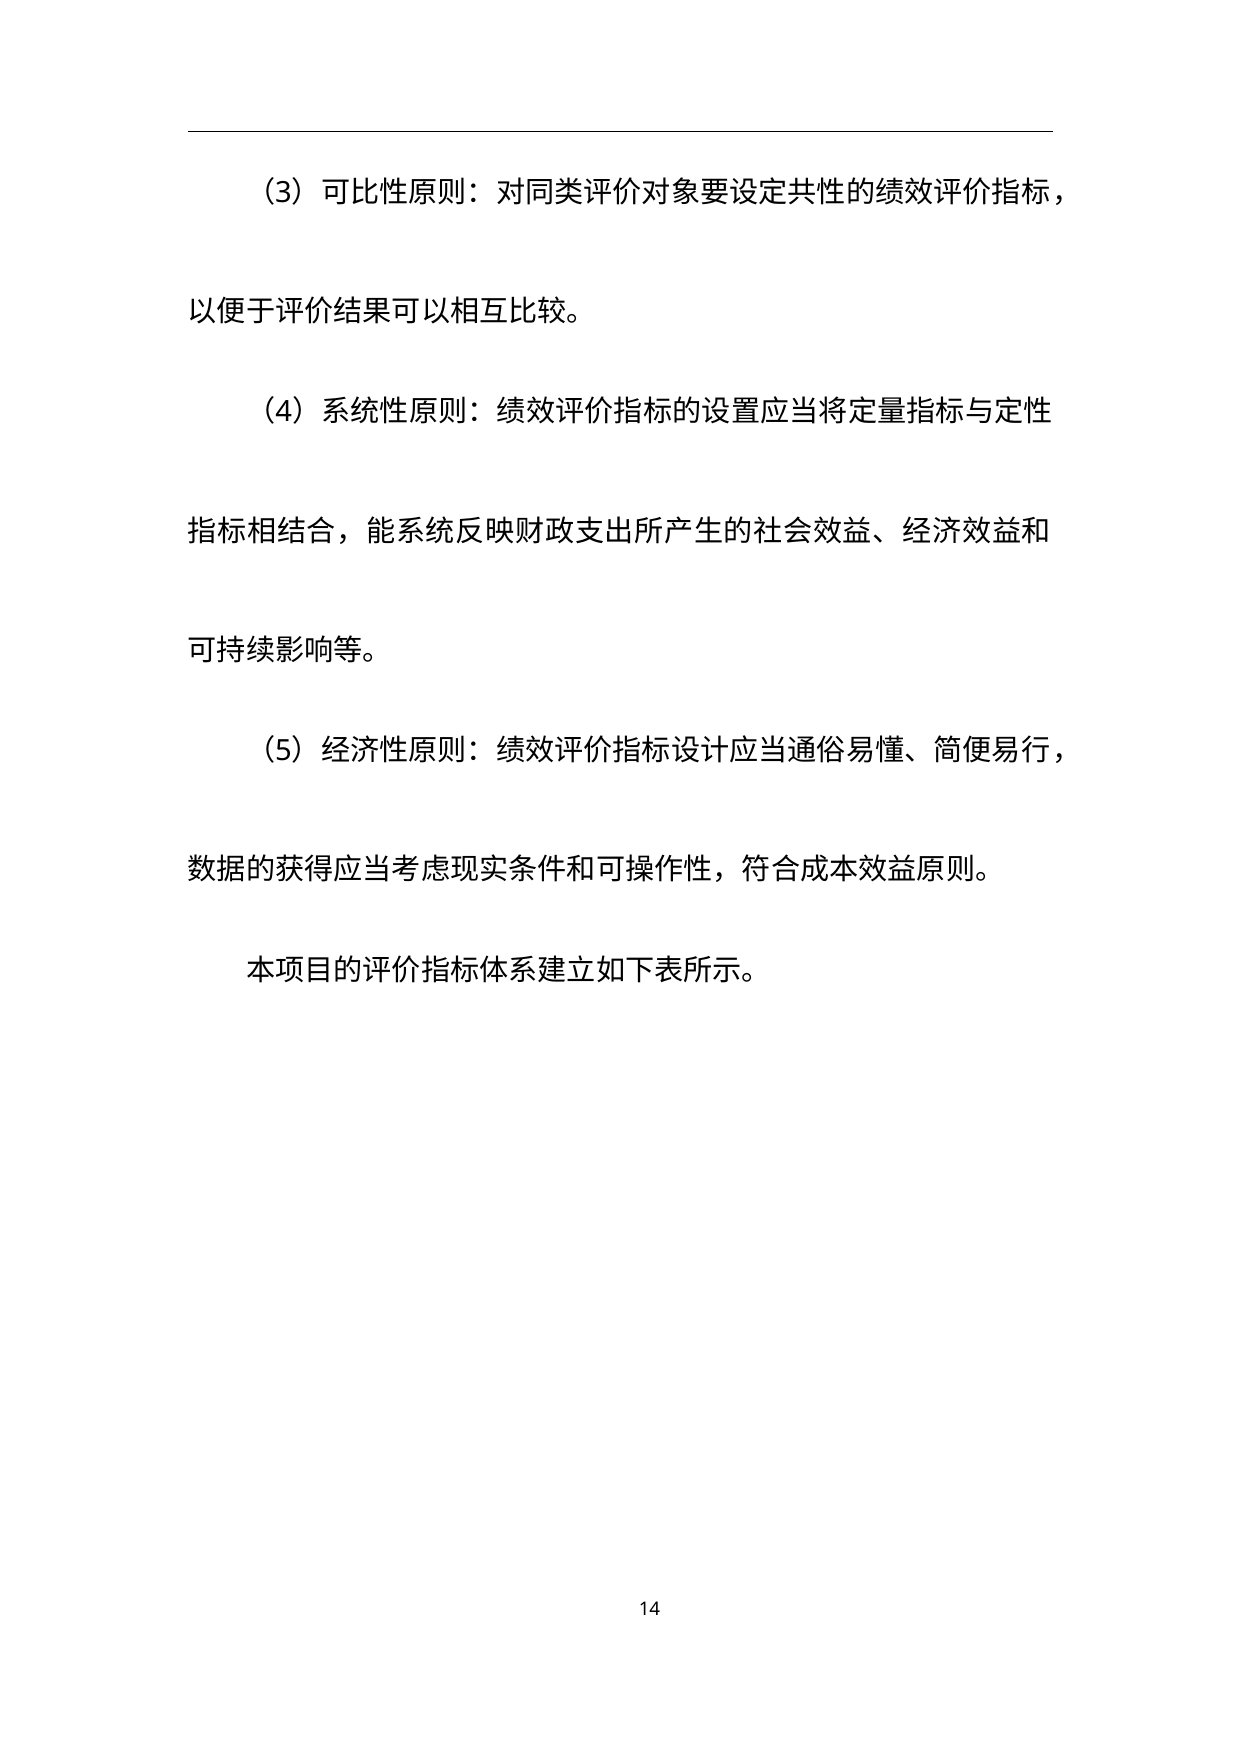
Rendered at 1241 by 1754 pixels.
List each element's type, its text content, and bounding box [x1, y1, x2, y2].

text （3）可比性原则：对同类评价对象要设定共性的绩效评价指标，以便于评价结果可以相互比较。 [187, 150, 1053, 348]
text （5）经济性原则：绩效评价指标设计应当通俗易懂、简便易行，数据的获得应当考虑现实条件和可操作性，符合成本效益原则。 [187, 708, 1053, 907]
text （4）系统性原则：绩效评价指标的设置应当将定量指标与定性指标相结合，能系统反映财政支出所产生的社会效益、经济效益和可持续影响等。 [187, 369, 1053, 687]
text 本项目的评价指标体系建立如下表所示。 [187, 928, 1053, 1007]
